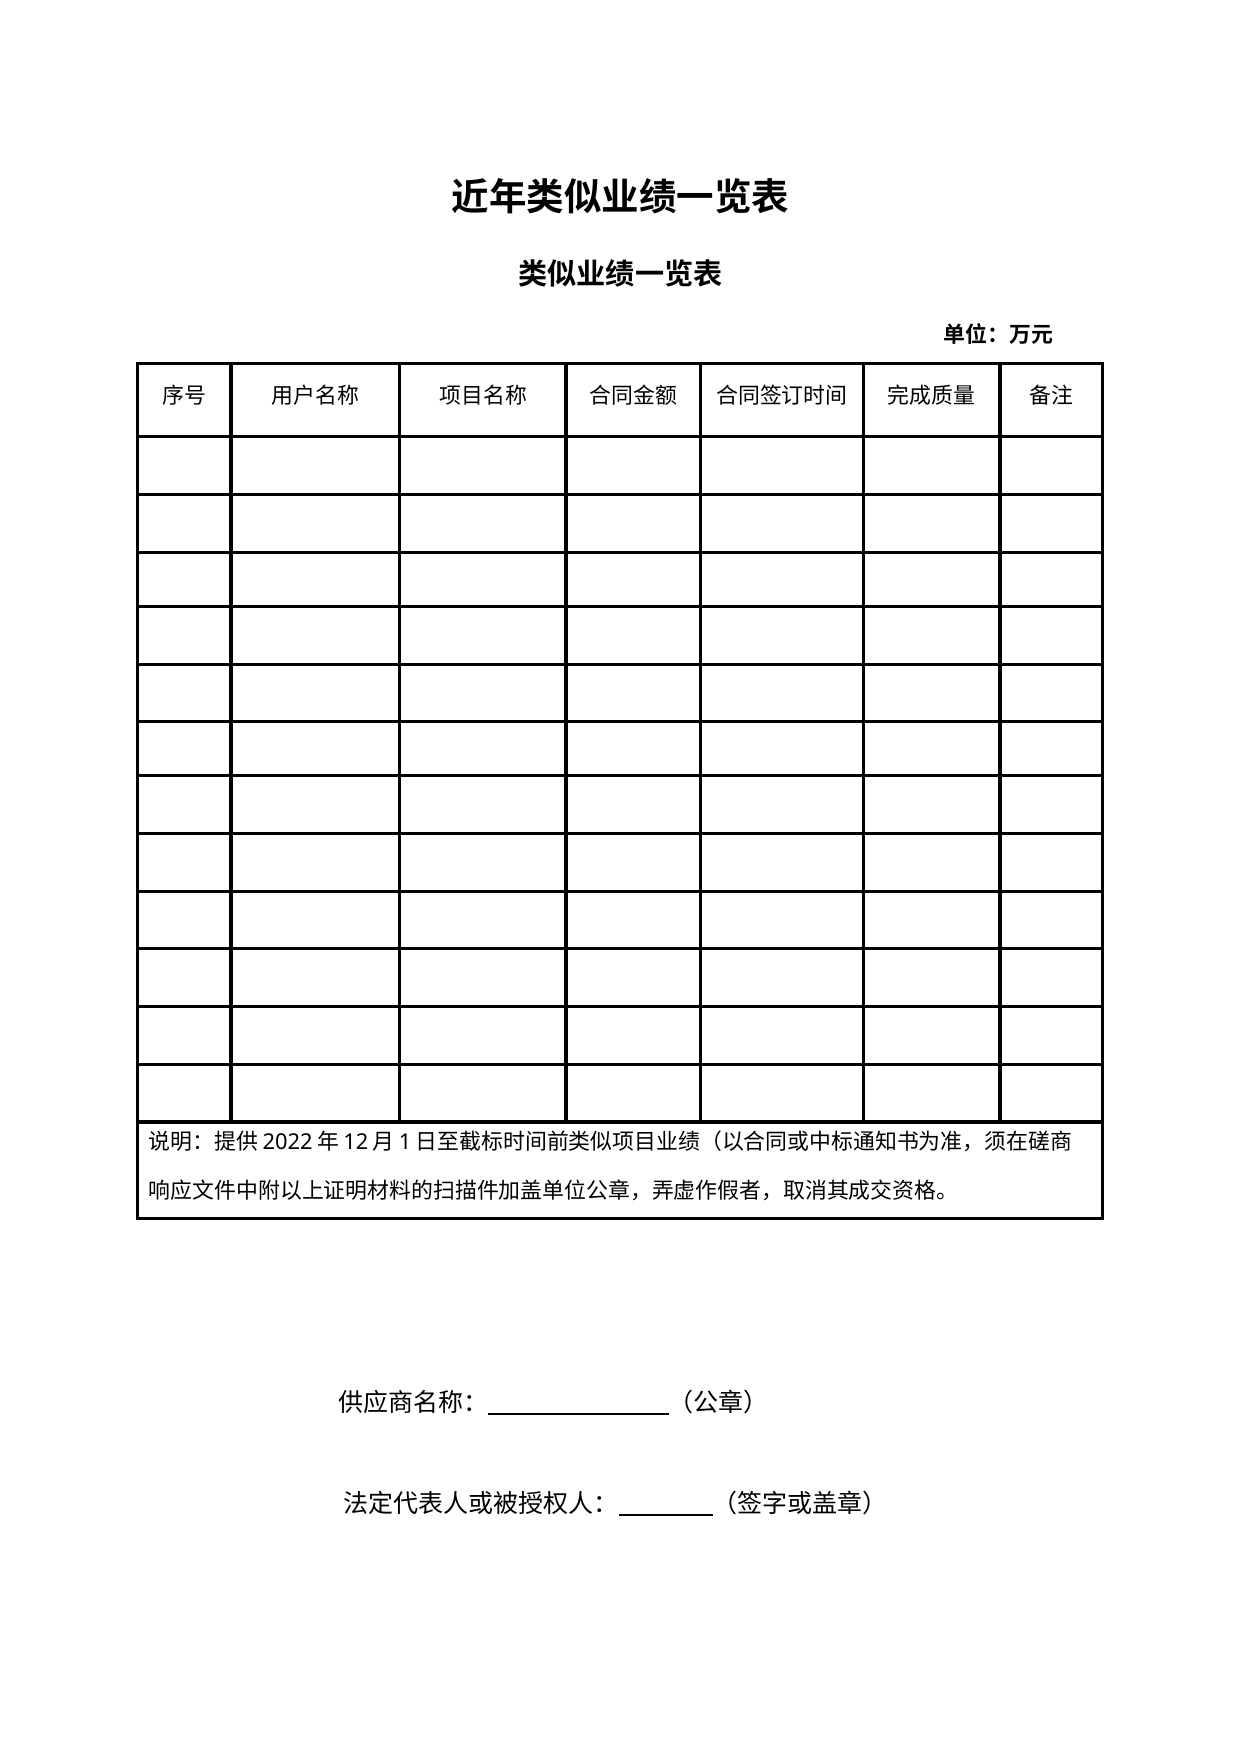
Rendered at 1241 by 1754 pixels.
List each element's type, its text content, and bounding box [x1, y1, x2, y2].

table_cell [233, 666, 398, 720]
table_cell [702, 1066, 862, 1120]
table_cell [1002, 496, 1101, 551]
table_cell [865, 777, 998, 832]
table_cell [401, 1066, 564, 1120]
table_cell [568, 723, 699, 774]
table_cell [139, 777, 229, 832]
table_cell [702, 1008, 862, 1063]
table_cell [865, 723, 998, 774]
table_cell [702, 554, 862, 605]
table_cell [401, 438, 564, 493]
table_cell [702, 893, 862, 947]
table_cell [568, 893, 699, 947]
table_cell [1002, 554, 1101, 605]
table_cell [568, 950, 699, 1005]
table_cell [401, 835, 564, 889]
table_cell [139, 496, 229, 551]
list 近年类似业绩一览表 [187, 162, 1053, 227]
table_cell [139, 666, 229, 720]
table_header 备注 [1002, 365, 1101, 435]
table_cell [233, 777, 398, 832]
table_cell [702, 496, 862, 551]
table_cell [139, 723, 229, 774]
table_header 合同金额 [568, 365, 699, 435]
table_cell [1002, 777, 1101, 832]
table_cell [401, 777, 564, 832]
table_cell [401, 893, 564, 947]
table_cell [568, 666, 699, 720]
table_cell [233, 835, 398, 889]
table_cell [865, 1066, 998, 1120]
table_cell [139, 608, 229, 662]
table_cell 说明：提供2022年12月1日至截标时间前类似项目业绩（以合同或中标通知书为准，须在磋商响应文件中附以上证明材料的扫描件加盖单位公章，弄虚作假者，取消其成交资格。 [139, 1124, 1101, 1217]
table_cell [233, 1008, 398, 1063]
table_cell [865, 666, 998, 720]
table_cell [702, 608, 862, 662]
table_cell [139, 950, 229, 1005]
table_cell [139, 1008, 229, 1063]
table_cell [1002, 608, 1101, 662]
table_cell [568, 835, 699, 889]
table_cell [233, 893, 398, 947]
table_cell [139, 438, 229, 493]
table_cell [568, 554, 699, 605]
table_cell [233, 496, 398, 551]
table_cell [233, 608, 398, 662]
list 单位：万元 [187, 317, 1053, 349]
table_cell [702, 835, 862, 889]
table_header 序号 [139, 365, 229, 435]
table_cell [865, 496, 998, 551]
table_cell [1002, 666, 1101, 720]
table_cell [568, 1008, 699, 1063]
table_cell [865, 438, 998, 493]
list 类似业绩一览表 [187, 239, 1053, 304]
table_cell [568, 496, 699, 551]
table_cell [865, 835, 998, 889]
table_cell [233, 723, 398, 774]
table_cell [233, 1066, 398, 1120]
text 法定代表人或被授权人： （签字或盖章） [187, 1469, 1053, 1534]
table_cell [865, 950, 998, 1005]
table_cell [568, 1066, 699, 1120]
table_cell [702, 666, 862, 720]
table_cell [1002, 950, 1101, 1005]
table_cell [401, 950, 564, 1005]
table_header 完成质量 [865, 365, 998, 435]
table_cell [1002, 1066, 1101, 1120]
table_header 合同签订时间 [702, 365, 862, 435]
table_cell [401, 608, 564, 662]
table_cell [1002, 835, 1101, 889]
table_cell [139, 835, 229, 889]
table_cell [233, 554, 398, 605]
table_cell [1002, 723, 1101, 774]
table_cell [865, 1008, 998, 1063]
table_cell [865, 554, 998, 605]
table_cell [139, 554, 229, 605]
table_cell [139, 893, 229, 947]
table_cell [401, 666, 564, 720]
table_cell [865, 893, 998, 947]
table_cell [139, 1066, 229, 1120]
text 供应商名称： （公章） [187, 1368, 1053, 1433]
table_cell [1002, 1008, 1101, 1063]
table_cell [401, 1008, 564, 1063]
table_cell [568, 777, 699, 832]
table_cell [702, 438, 862, 493]
table_cell [233, 438, 398, 493]
table_cell [865, 608, 998, 662]
table_cell [568, 438, 699, 493]
table_cell [401, 723, 564, 774]
table_cell [702, 777, 862, 832]
table_cell [1002, 893, 1101, 947]
table_cell [702, 723, 862, 774]
table_cell [1002, 438, 1101, 493]
table_header 项目名称 [401, 365, 564, 435]
table_cell [568, 608, 699, 662]
table_cell [401, 554, 564, 605]
table_cell [233, 950, 398, 1005]
table_cell [401, 496, 564, 551]
table_header 用户名称 [233, 365, 398, 435]
table_cell [702, 950, 862, 1005]
